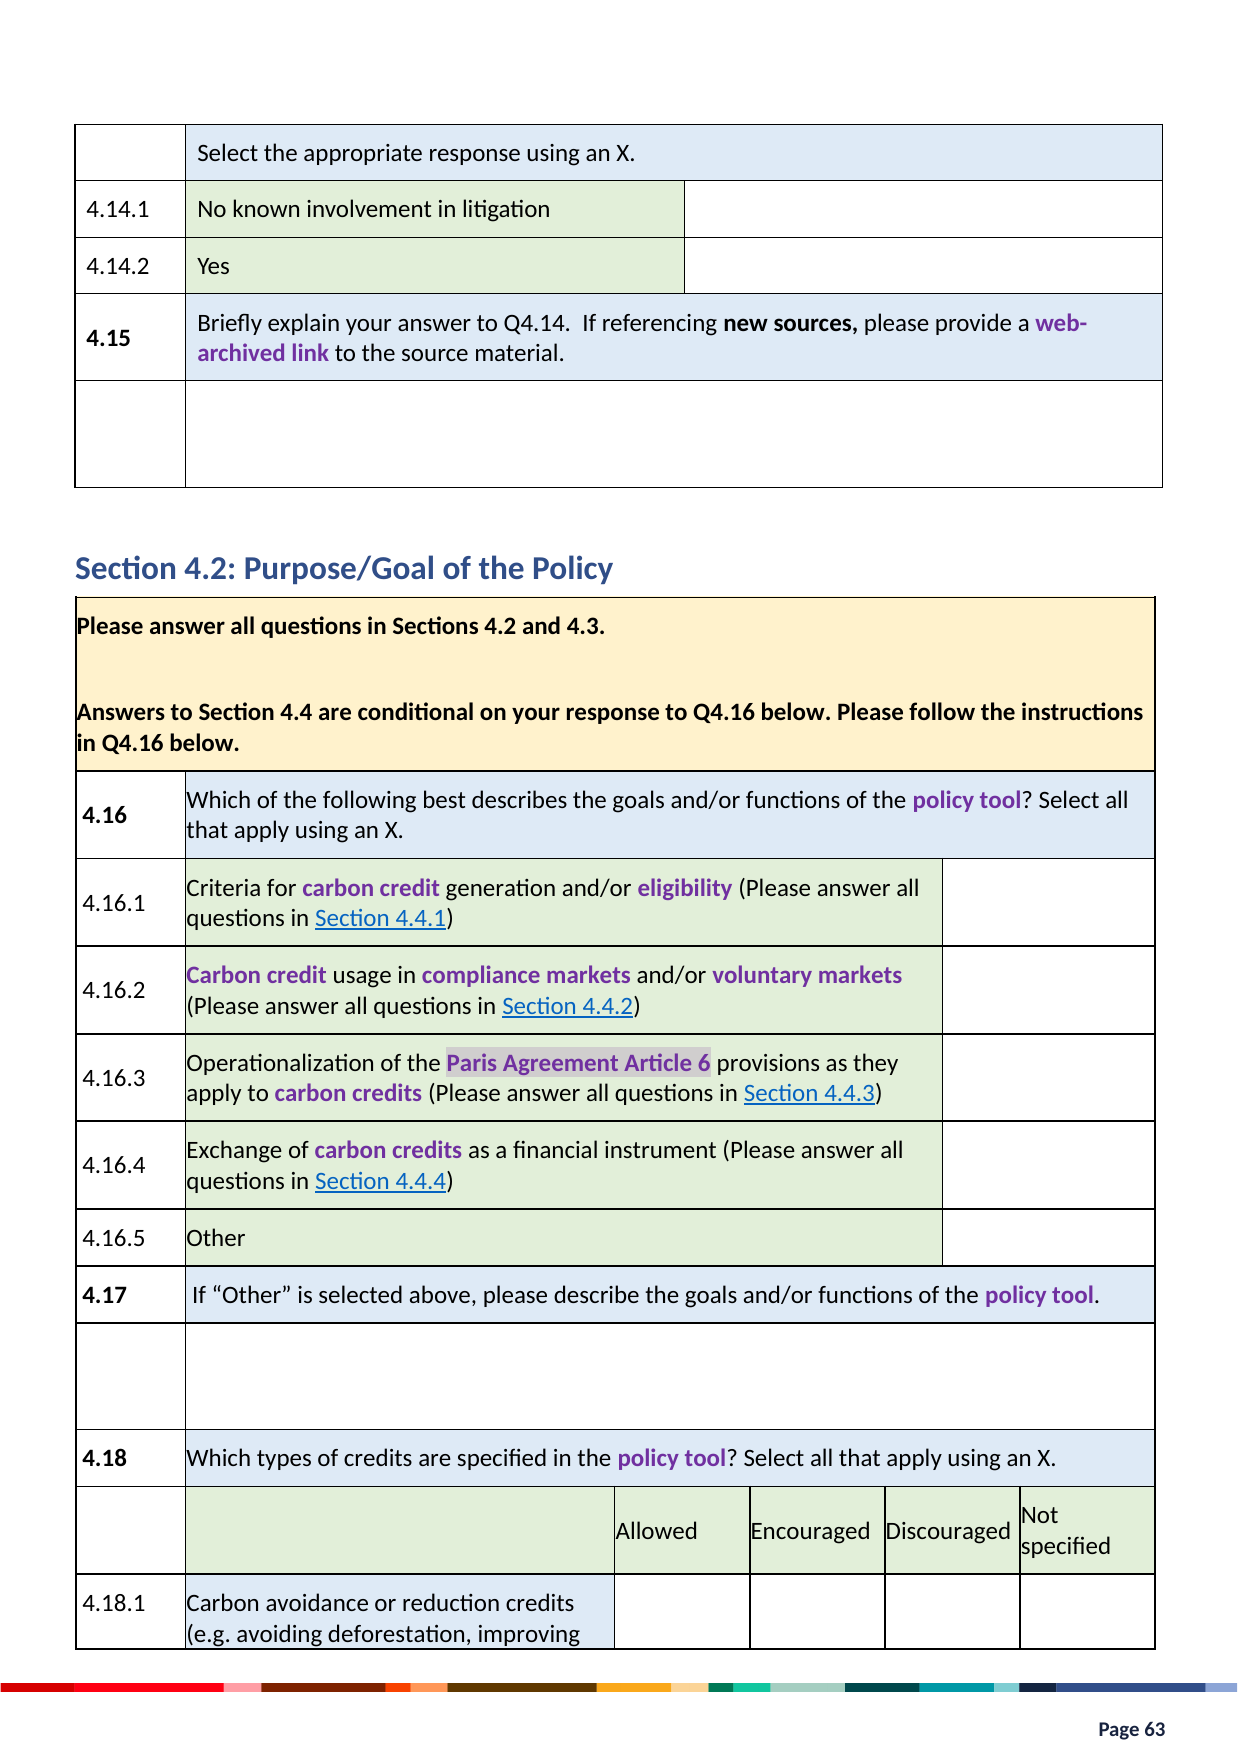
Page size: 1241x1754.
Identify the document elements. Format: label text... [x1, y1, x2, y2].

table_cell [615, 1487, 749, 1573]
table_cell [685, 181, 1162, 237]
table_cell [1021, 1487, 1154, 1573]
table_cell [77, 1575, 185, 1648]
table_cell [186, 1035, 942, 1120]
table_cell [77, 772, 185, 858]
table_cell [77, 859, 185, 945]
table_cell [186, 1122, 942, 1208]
picture [0, 1683, 1236, 1692]
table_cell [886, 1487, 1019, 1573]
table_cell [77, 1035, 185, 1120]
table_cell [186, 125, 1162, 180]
subtitle Section 4.2: Purpose/Goal of the Policy [75, 547, 1165, 588]
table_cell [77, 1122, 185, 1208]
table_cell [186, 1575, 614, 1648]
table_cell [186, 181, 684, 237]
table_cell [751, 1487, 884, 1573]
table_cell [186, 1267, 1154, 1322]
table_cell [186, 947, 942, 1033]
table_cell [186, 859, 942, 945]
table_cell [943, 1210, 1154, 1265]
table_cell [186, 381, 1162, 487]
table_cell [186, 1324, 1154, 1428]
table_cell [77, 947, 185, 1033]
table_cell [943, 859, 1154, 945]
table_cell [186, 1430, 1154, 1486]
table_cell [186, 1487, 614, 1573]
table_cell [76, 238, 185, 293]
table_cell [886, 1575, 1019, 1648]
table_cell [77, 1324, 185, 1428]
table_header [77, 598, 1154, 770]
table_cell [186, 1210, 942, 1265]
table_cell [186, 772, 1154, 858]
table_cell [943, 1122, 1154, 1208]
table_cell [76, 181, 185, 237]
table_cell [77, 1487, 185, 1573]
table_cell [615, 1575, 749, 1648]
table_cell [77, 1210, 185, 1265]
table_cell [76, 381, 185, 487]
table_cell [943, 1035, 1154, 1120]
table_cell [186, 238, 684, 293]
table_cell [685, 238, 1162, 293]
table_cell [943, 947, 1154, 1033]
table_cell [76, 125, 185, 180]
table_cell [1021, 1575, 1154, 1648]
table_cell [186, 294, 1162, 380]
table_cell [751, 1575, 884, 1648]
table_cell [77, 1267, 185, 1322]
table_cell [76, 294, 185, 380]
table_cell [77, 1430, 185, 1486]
